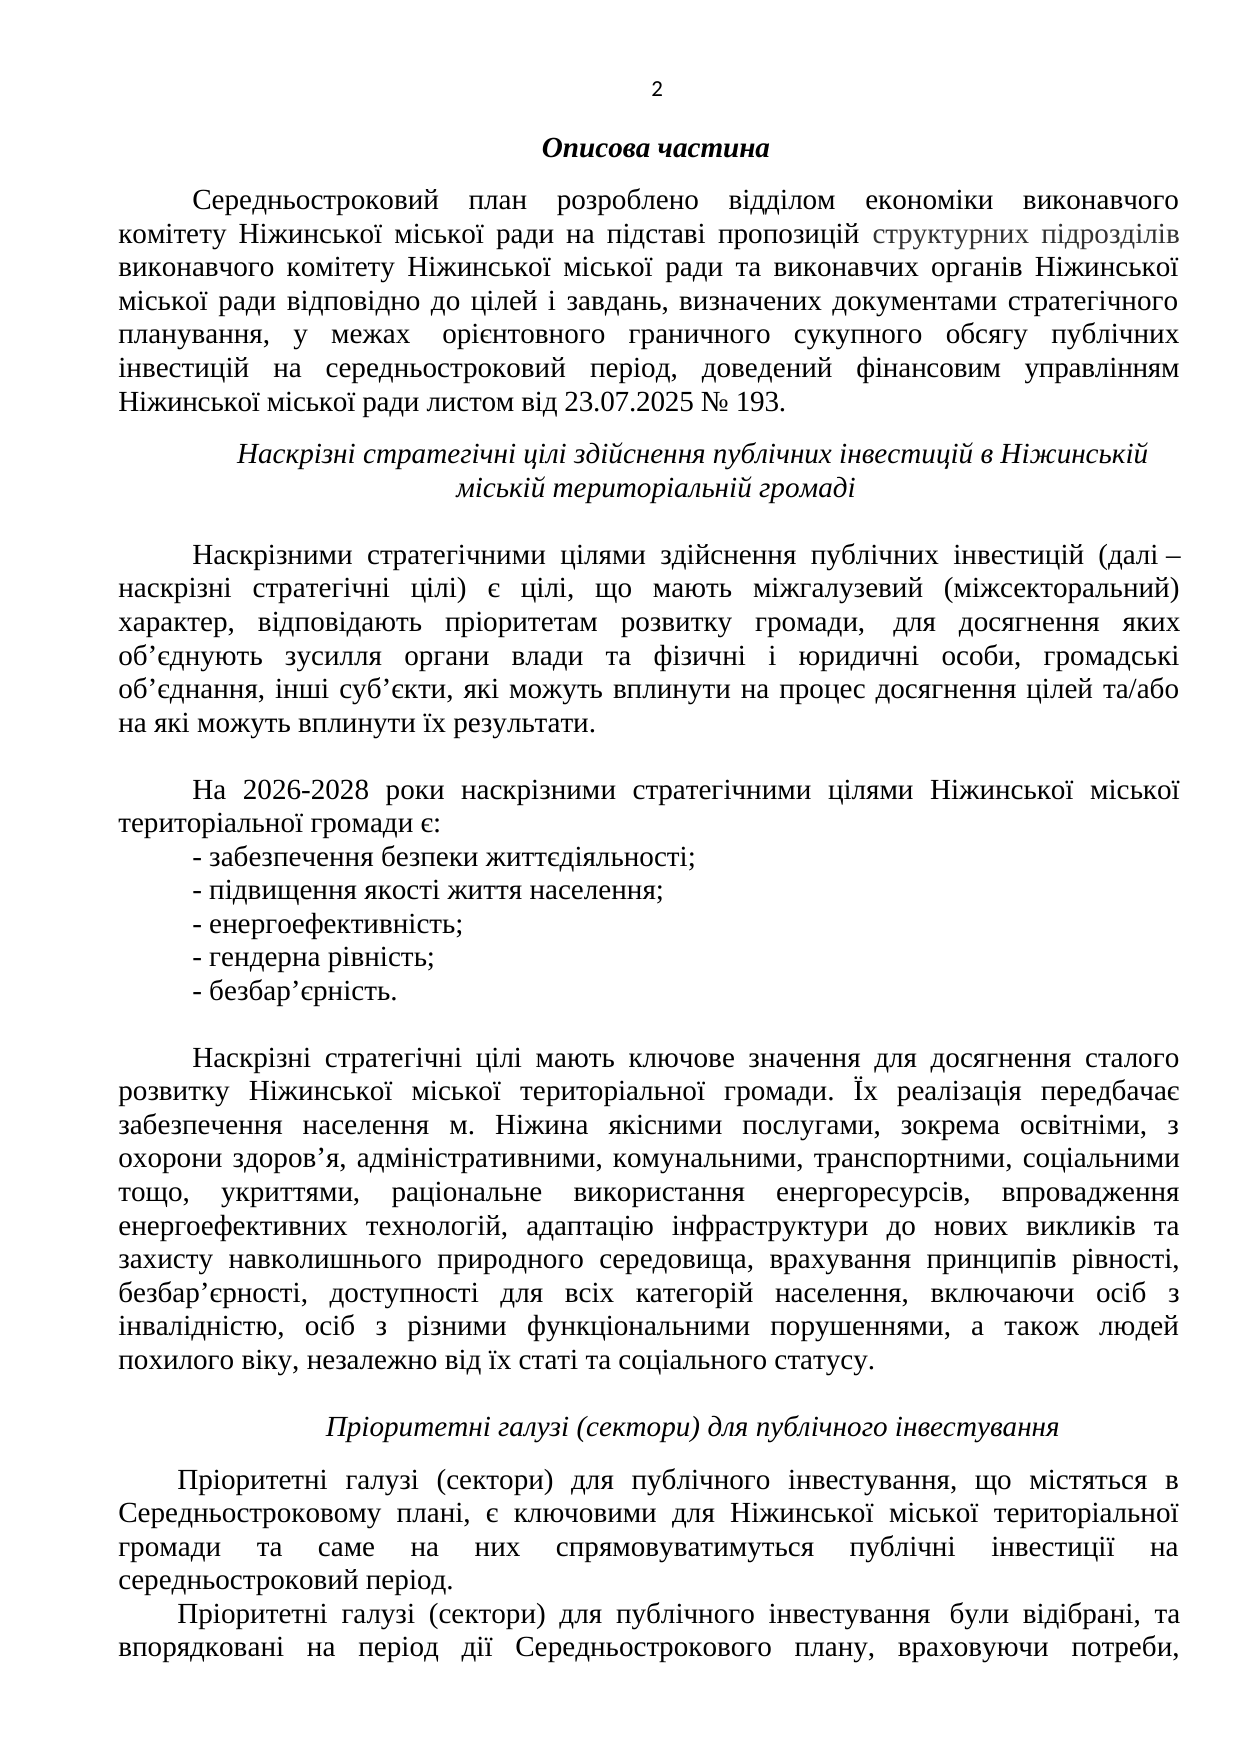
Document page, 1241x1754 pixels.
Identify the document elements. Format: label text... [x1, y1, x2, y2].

text Середньостроковий план розроблено відділом економіки виконавчого комітету Ніжинської міської ради на підставі пропозицій структурних підрозділів виконавчого комітету Ніжинської міської ради та виконавчих органів Ніжинської міської ради відповідно до цілей і завдань, визначених документами стратегічного планування, у межах орієнтовного граничного сукупного обсягу публічних інвестицій на середньостроковий період, доведений фінансовим управлінням Ніжинської міської ради листом від 23.07.2025 № 193. [118, 182, 1180, 417]
text Пріоритетні галузі (сектори) для публічного інвестування, що містяться в Середньостроковому плані, є ключовими для Ніжинської міської територіальної громади та саме на них спрямовуватимуться публічні інвестиції на середньостроковий період. [118, 1462, 1179, 1596]
text - забезпечення безпеки життєдіяльності; [118, 839, 1181, 872]
text Пріоритетні галузі (сектори) для публічного інвестування [118, 1409, 1196, 1442]
text Наскрізні стратегічні цілі здійснення публічних інвестицій в Ніжинській міській територіальній громаді [118, 436, 1196, 503]
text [118, 1596, 1181, 1663]
text На 2026-2028 роки наскрізними стратегічними цілями Ніжинської міської територіальної громади є: [118, 772, 1181, 839]
text Наскрізними стратегічними цілями здійснення публічних інвестицій (далі – наскрізні стратегічні цілі) є цілі, що мають міжгалузевий (міжсекторальний) характер, відповідають пріоритетам розвитку громади, для досягнення яких об’єднують зусилля органи влади та фізичні і юридичні особи, громадські об’єднання, інші суб’єкти, які можуть вплинути на процес досягнення цілей та/або на які можуть вплинути їх результати. [118, 537, 1181, 738]
text Наскрізні стратегічні цілі мають ключове значення для досягнення сталого розвитку Ніжинської міської територіальної громади. Їх реалізація передбачає забезпечення населення м. Ніжина якісними послугами, зокрема освітніми, з охорони здоров’я, адміністративними, комунальними, транспортними, соціальними тощо, укриттями, раціональне використання енергоресурсів, впровадження енергоефективних технологій, адаптацію інфраструктури до нових викликів та захисту навколишнього природного середовища, врахування принципів рівності, безбар’єрності, доступності для всіх категорій населення, включаючи осіб з інвалідністю, осіб з різними функціональними порушеннями, а також людей похилого віку, незалежно від їх статі та соціального статусу. [118, 1040, 1181, 1375]
text - підвищення якості життя населення; [118, 872, 1181, 906]
text - енергоефективність; [118, 906, 1181, 939]
text - безбар’єрність. [118, 973, 1181, 1007]
text Описова частина [118, 130, 1196, 163]
text - гендерна рівність; [118, 939, 1181, 973]
